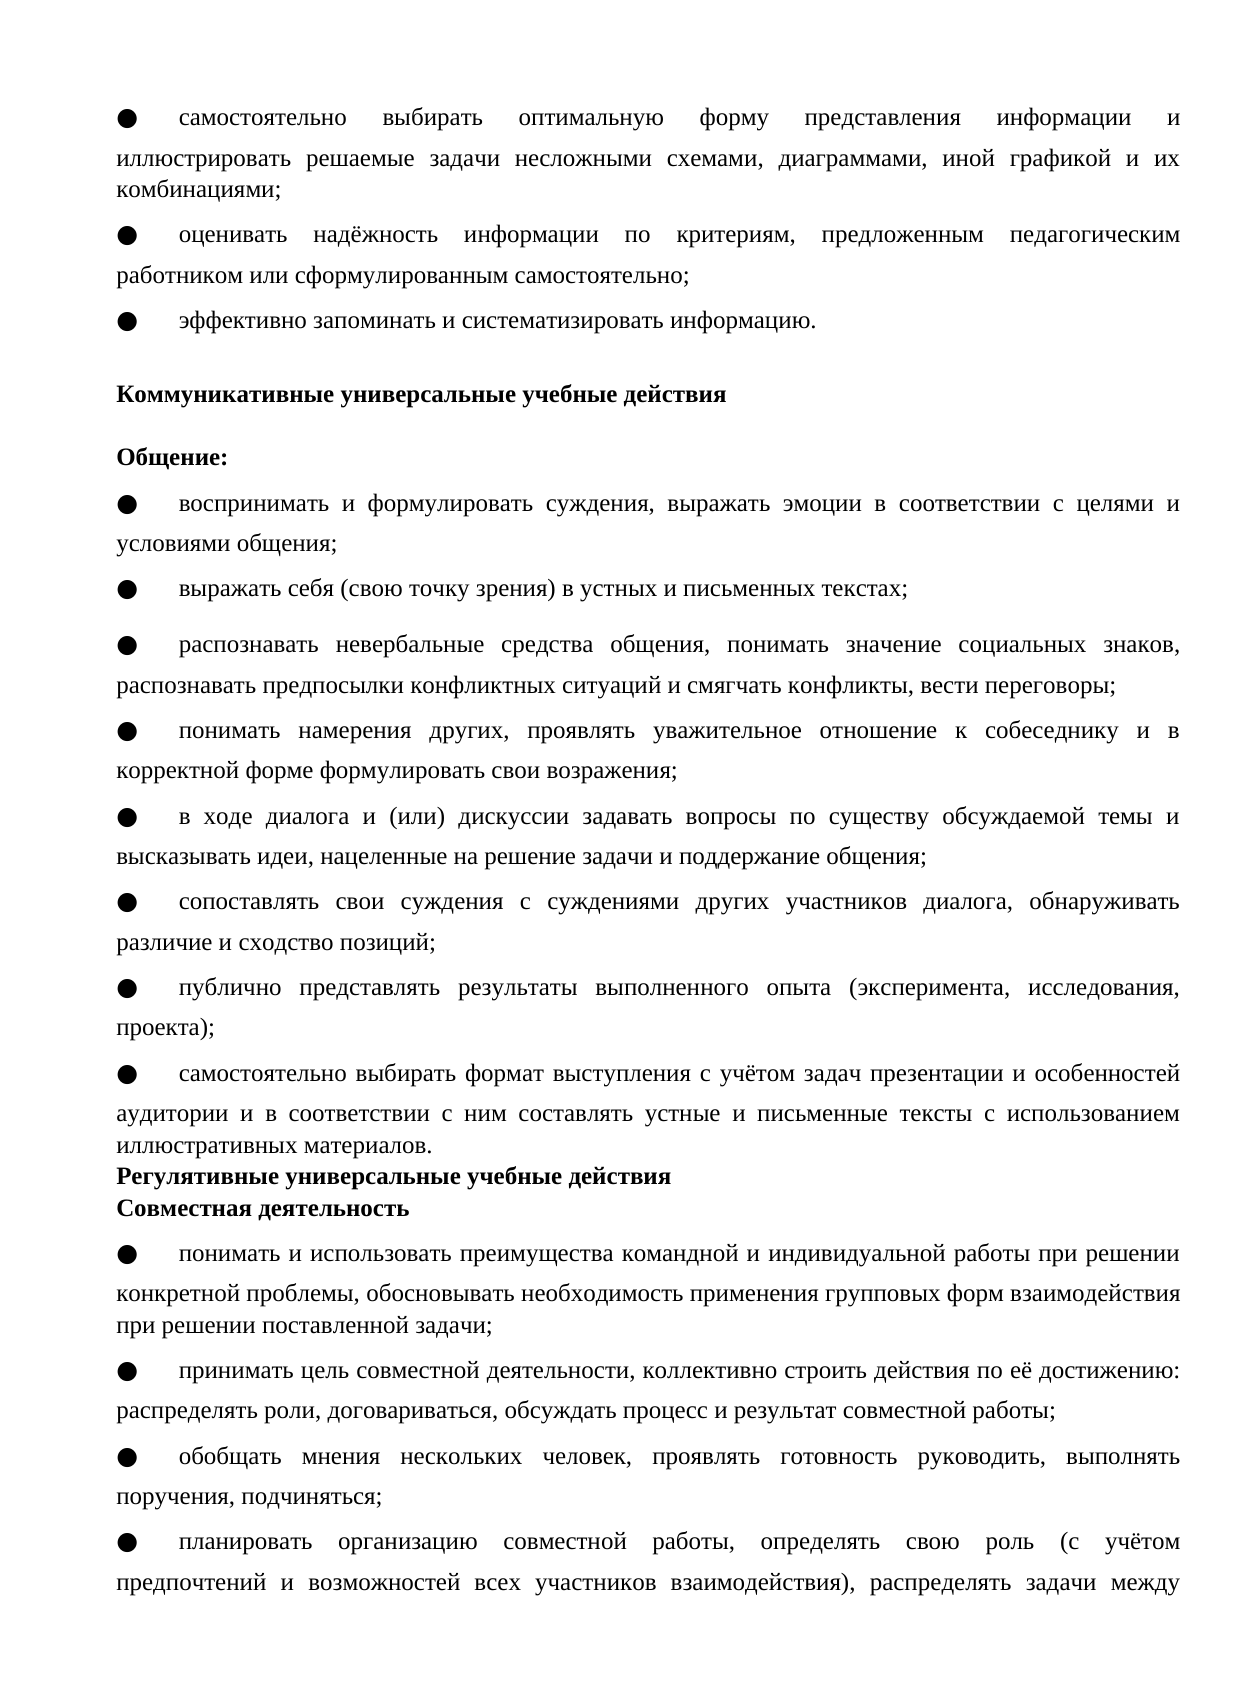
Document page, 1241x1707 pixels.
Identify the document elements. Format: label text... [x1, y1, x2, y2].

list понимать и использовать преимущества командной и индивидуальной работы при решении конкретной проблемы, обосновывать необходимость применения групповых форм взаимодействия при решении поставленной задачи; [116, 1224, 1181, 1339]
list эффективно запоминать и систематизировать информацию. [116, 291, 1181, 343]
text Коммуникативные универсальные учебные действия [116, 379, 1181, 408]
list воспринимать и формулировать суждения, выражать эмоции в соответствии с целями и условиями общения; [116, 474, 1181, 557]
list самостоятельно выбирать формат выступления с учётом задач презентации и особенностей аудитории и в соответствии с ним составлять устные и письменные тексты с использованием иллюстративных материалов. [116, 1044, 1181, 1158]
text Общение: [116, 442, 1181, 471]
list оценивать надёжность информации по критериям, предложенным педагогическим работником или сформулированным самостоятельно; [116, 206, 1181, 288]
list выражать себя (свою точку зрения) в устных и письменных текстах; [116, 559, 1181, 611]
list самостоятельно выбирать оптимальную форму представления информации и иллюстрировать решаемые задачи несложными схемами, диаграммами, иной графикой и их комбинациями; [116, 88, 1181, 203]
text Совместная деятельность [116, 1193, 1181, 1222]
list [116, 1513, 1181, 1596]
text Регулятивные универсальные учебные действия [116, 1161, 1181, 1190]
list обобщать мнения нескольких человек, проявлять готовность руководить, выполнять поручения, подчиняться; [116, 1427, 1181, 1510]
list в ходе диалога и (или) дискуссии задавать вопросы по существу обсуждаемой темы и высказывать идеи, нацеленные на решение задачи и поддержание общения; [116, 787, 1181, 870]
list публично представлять результаты выполненного опыта (эксперимента, исследования, проекта); [116, 958, 1181, 1041]
list понимать намерения других, проявлять уважительное отношение к собеседнику и в корректной форме формулировать свои возражения; [116, 702, 1181, 784]
list распознавать невербальные средства общения, понимать значение социальных знаков, распознавать предпосылки конфликтных ситуаций и смягчать конфликты, вести переговоры; [116, 616, 1181, 699]
list сопоставлять свои суждения с суждениями других участников диалога, обнаруживать различие и сходство позиций; [116, 873, 1181, 956]
list принимать цель совместной деятельности, коллективно строить действия по её достижению: распределять роли, договариваться, обсуждать процесс и результат совместной работы; [116, 1342, 1181, 1424]
